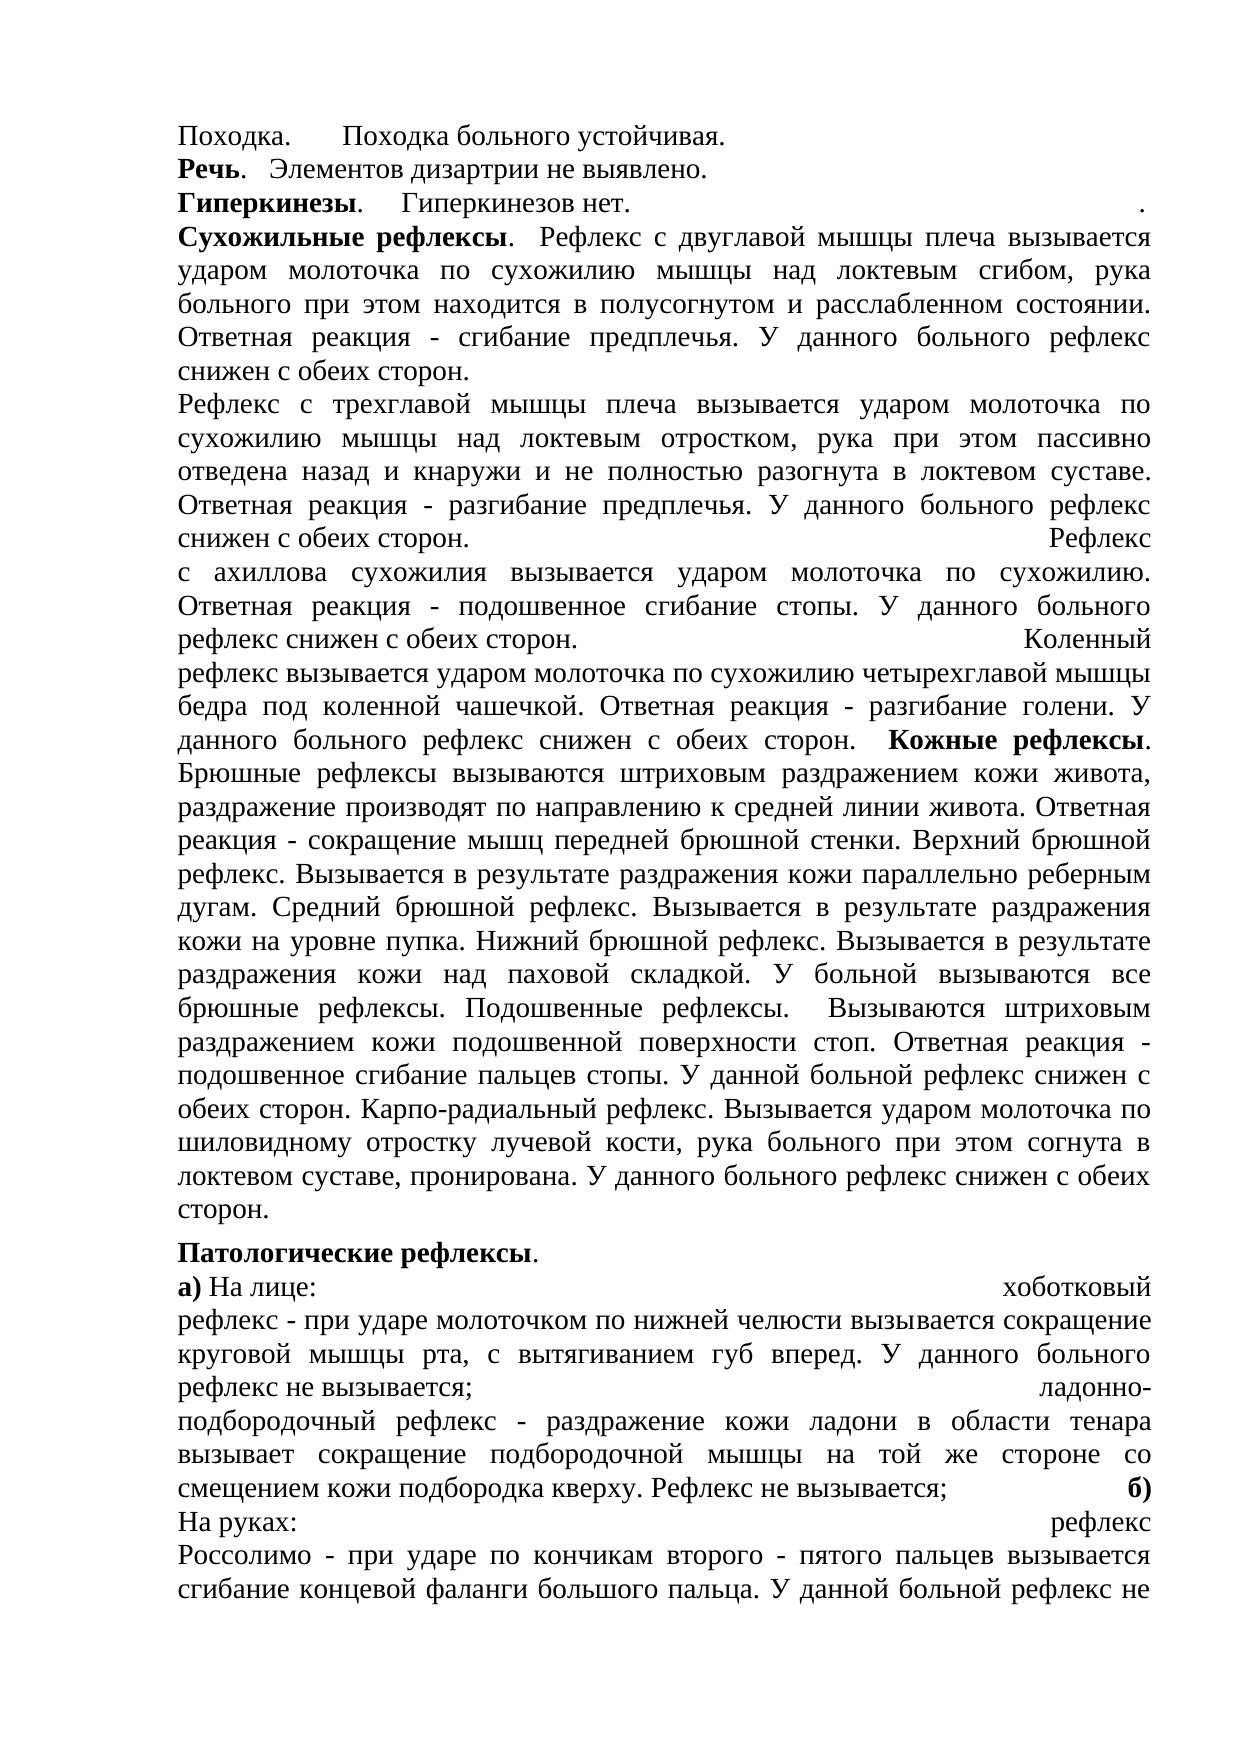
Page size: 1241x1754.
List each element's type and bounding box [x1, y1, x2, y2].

text [177, 118, 1152, 1225]
text [177, 1235, 1152, 1604]
